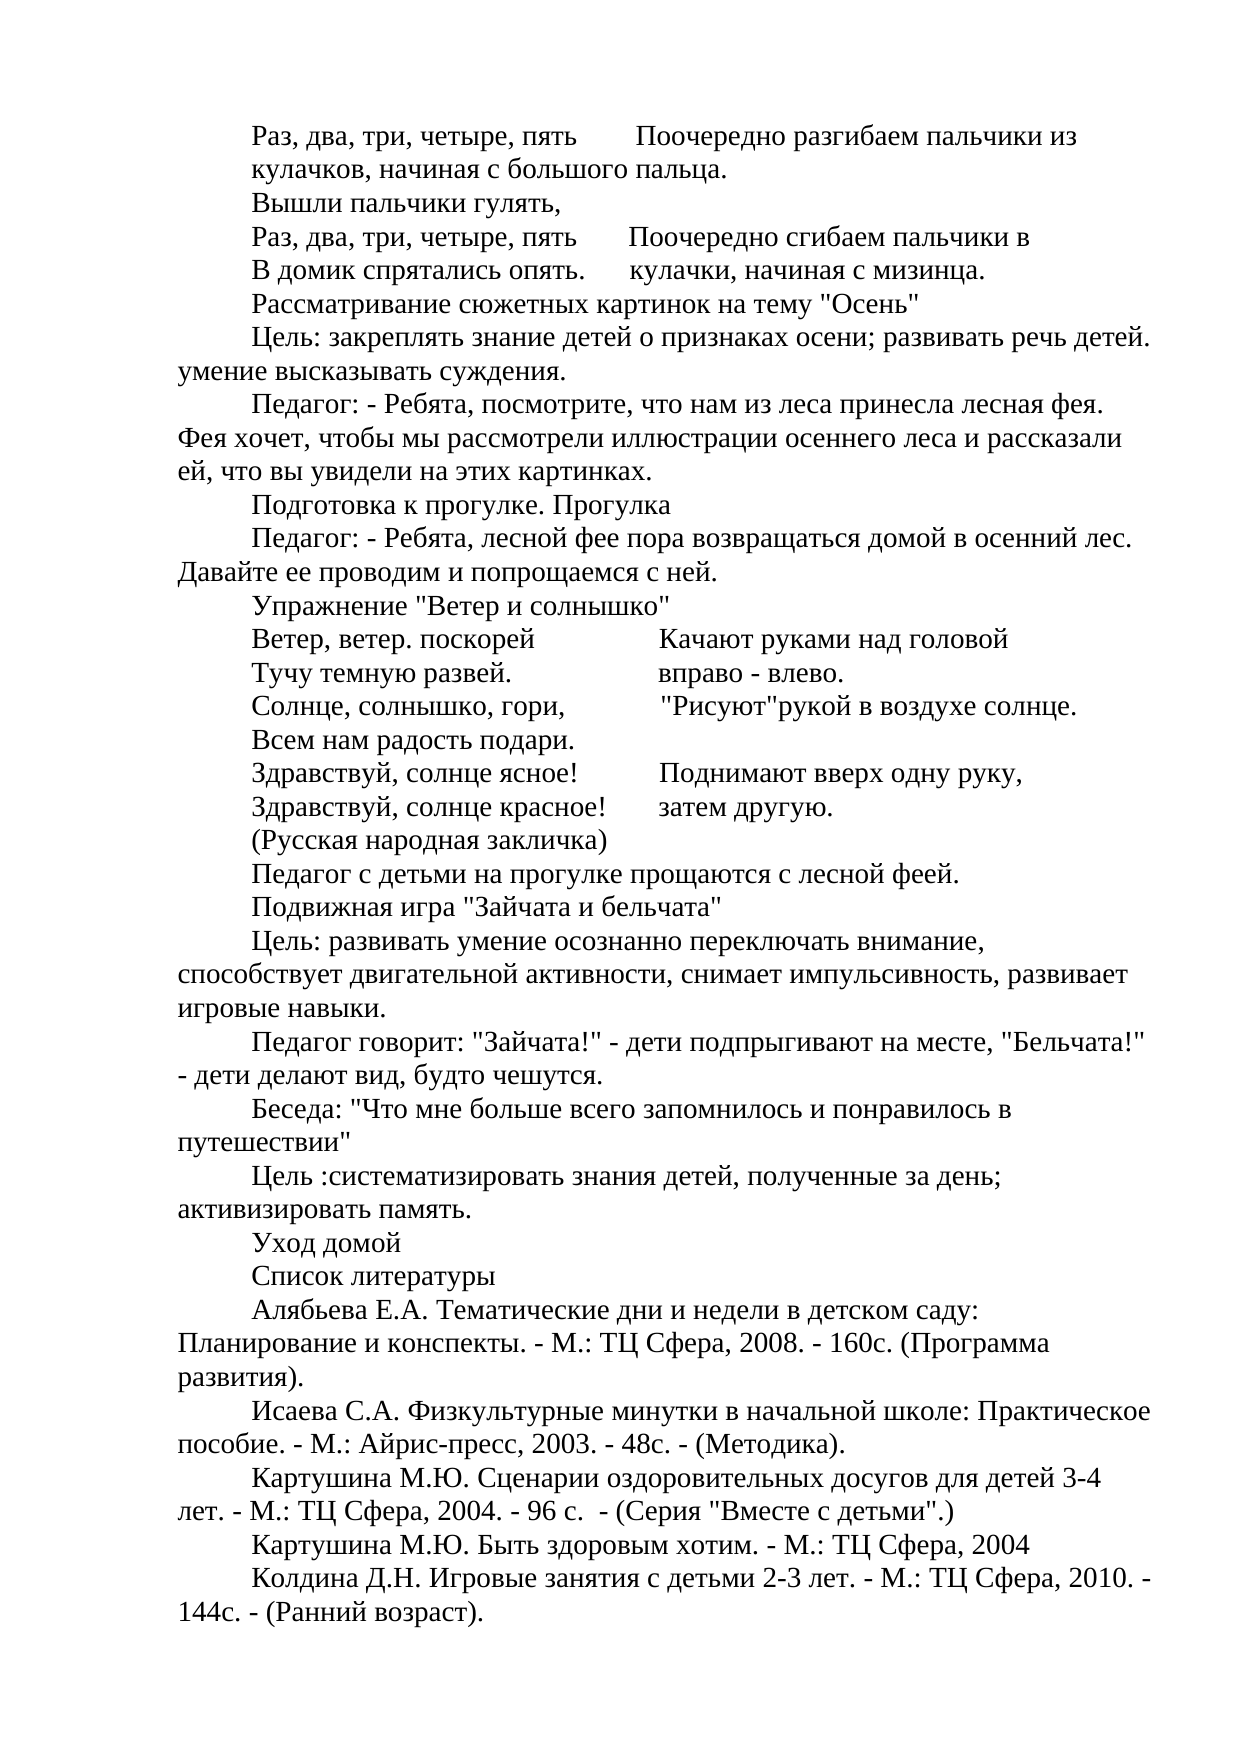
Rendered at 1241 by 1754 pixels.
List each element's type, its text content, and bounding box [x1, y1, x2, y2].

text Беседа: "Что мне больше всего запомнилось и понравилось в путешествии" [177, 1091, 1152, 1158]
text Подвижная игра "Зайчата и бельчата" [177, 889, 1152, 923]
text Вышли пальчики гулять, [177, 185, 1152, 219]
text Педагог: - Ребята, лесной фее пора возвращаться домой в осенний лес. Давайте ее проводим и попрощаемся с ней. [177, 521, 1152, 588]
text Здравствуй, солнце красное! затем другую. [177, 789, 1152, 822]
text Тучу темную развей. вправо - влево. [177, 655, 1152, 688]
text Картушина М.Ю. Быть здоровым хотим. - М.: ТЦ Сфера, 2004 [177, 1527, 1152, 1560]
text Алябьева Е.А. Тематические дни и недели в детском саду: Планирование и конспекты. - М.: ТЦ Сфера, 2008. - 160с. (Программа развития). [177, 1292, 1152, 1393]
text Всем нам радость подари. [177, 722, 1152, 755]
text кулачков, начиная с большого пальца. [177, 152, 1152, 185]
text Упражнение "Ветер и солнышко" [177, 588, 1152, 621]
text Исаева С.А. Физкультурные минутки в начальной школе: Практическое пособие. - М.: Айрис-пресс, 2003. - 48с. - (Методика). [177, 1393, 1152, 1460]
text Рассматривание сюжетных картинок на тему "Осень" [177, 286, 1152, 319]
text В домик спрятались опять. кулачки, начиная с мизинца. [177, 252, 1152, 286]
text Солнце, солнышко, гори, "Рисуют"рукой в воздухе солнце. [177, 688, 1152, 722]
text Цель: развивать умение осознанно переключать внимание, способствует двигательной активности, снимает импульсивность, развивает игровые навыки. [177, 923, 1152, 1024]
text Педагог говорит: "Зайчата!" - дети подпрыгивают на месте, "Бельчата!" - дети делают вид, будто чешутся. [177, 1024, 1152, 1091]
text Ветер, ветер. поскорей Качают руками над головой [177, 621, 1152, 655]
text Цель: закреплять знание детей о признаках осени; развивать речь детей. умение высказывать суждения. [177, 319, 1152, 386]
text Здравствуй, солнце ясное! Поднимают вверх одну руку, [177, 755, 1152, 789]
text Список литературы [177, 1258, 1152, 1292]
text (Русская народная закличка) [177, 822, 1152, 856]
text Раз, два, три, четыре, пять Поочередно разгибаем пальчики из [177, 118, 1152, 152]
text Цель :систематизировать знания детей, полученные за день; активизировать память. [177, 1158, 1152, 1225]
text Картушина М.Ю. Сценарии оздоровительных досугов для детей 3-4 лет. - М.: ТЦ Сфера, 2004. - 96 с. - (Серия "Вместе с детьми".) [177, 1460, 1152, 1527]
text Колдина Д.Н. Игровые занятия с детьми 2-3 лет. - М.: ТЦ Сфера, 2010. - 144с. - (Ранний возраст). [177, 1560, 1152, 1627]
text Уход домой [177, 1225, 1152, 1258]
text Раз, два, три, четыре, пять Поочередно сгибаем пальчики в [177, 219, 1152, 252]
text Подготовка к прогулке. Прогулка [177, 487, 1152, 521]
text Педагог: - Ребята, посмотрите, что нам из леса принесла лесная фея. Фея хочет, чтобы мы рассмотрели иллюстрации осеннего леса и рассказали ей, что вы увидели на этих картинках. [177, 386, 1152, 487]
text Педагог с детьми на прогулке прощаются с лесной феей. [177, 856, 1152, 889]
